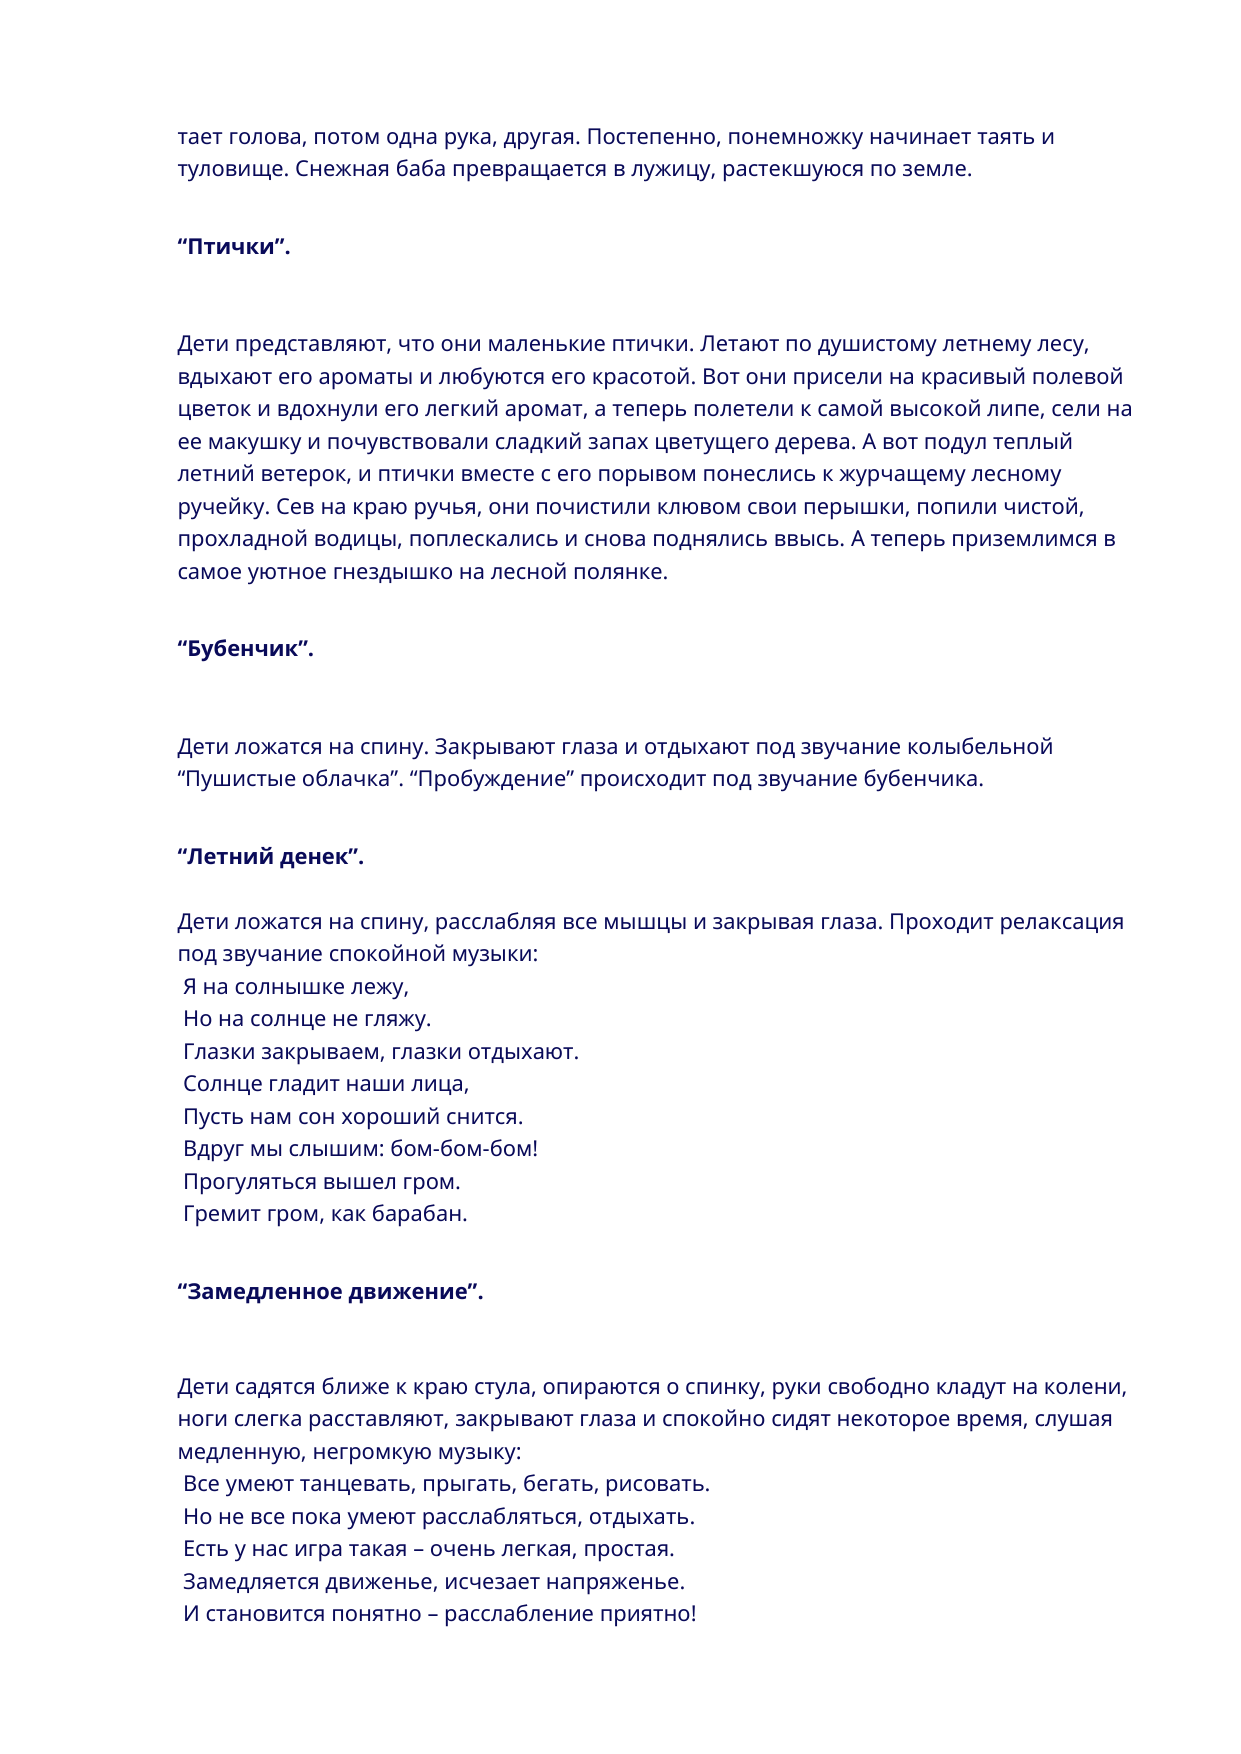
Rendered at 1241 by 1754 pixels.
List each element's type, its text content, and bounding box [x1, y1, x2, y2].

text “Замедленное движение”. [177, 1273, 1152, 1306]
text Дети садятся ближе к краю стула, опираются о спинку, руки свободно кладут на колени, ноги слегка расставляют, закрывают глаза и спокойно сидят некоторое время, слушая медленную, негромкую музыку: Все умеют танцевать, прыгать, бегать, рисовать. Но не все пока умеют расслабляться, отдыхать. Есть у нас игра такая – очень легкая, простая. Замедляется движенье, исчезает напряженье. И становится понятно – расслабление приятно! [177, 1335, 1152, 1628]
text Дети представляют, что они маленькие птички. Летают по душистому летнему лесу, вдыхают его ароматы и любуются его красотой. Вот они присели на красивый полевой цветок и вдохнули его легкий аромат, а теперь полетели к самой высокой липе, сели на ее макушку и почувствовали сладкий запах цветущего дерева. А вот подул теплый летний ветерок, и птички вместе с его порывом понеслись к журчащему лесному ручейку. Сев на краю ручья, они почистили клювом свои перышки, попили чистой, прохладной водицы, поплескались и снова поднялись ввысь. А теперь приземлимся в самое уютное гнездышко на лесной полянке. [177, 293, 1152, 586]
text Дети ложатся на спину, расслабляя все мышцы и закрывая глаза. Проходит релаксация под звучание спокойной музыки: Я на солнышке лежу, Но на солнце не гляжу. Глазки закрываем, глазки отдыхают. Солнце гладит наши лица, Пусть нам сон хороший снится. Вдруг мы слышим: бом-бом-бом! Прогуляться вышел гром. Гремит гром, как барабан. [177, 871, 1152, 1228]
text “Летний денек”. [177, 838, 1152, 871]
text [177, 118, 1152, 183]
text “Птички”. [177, 228, 1152, 261]
text Дети ложатся на спину. Закрывают глаза и отдыхают под звучание колыбельной “Пушистые облачка”. “Пробуждение” происходит под звучание бубенчика. [177, 696, 1152, 793]
text “Бубенчик”. [177, 631, 1152, 663]
